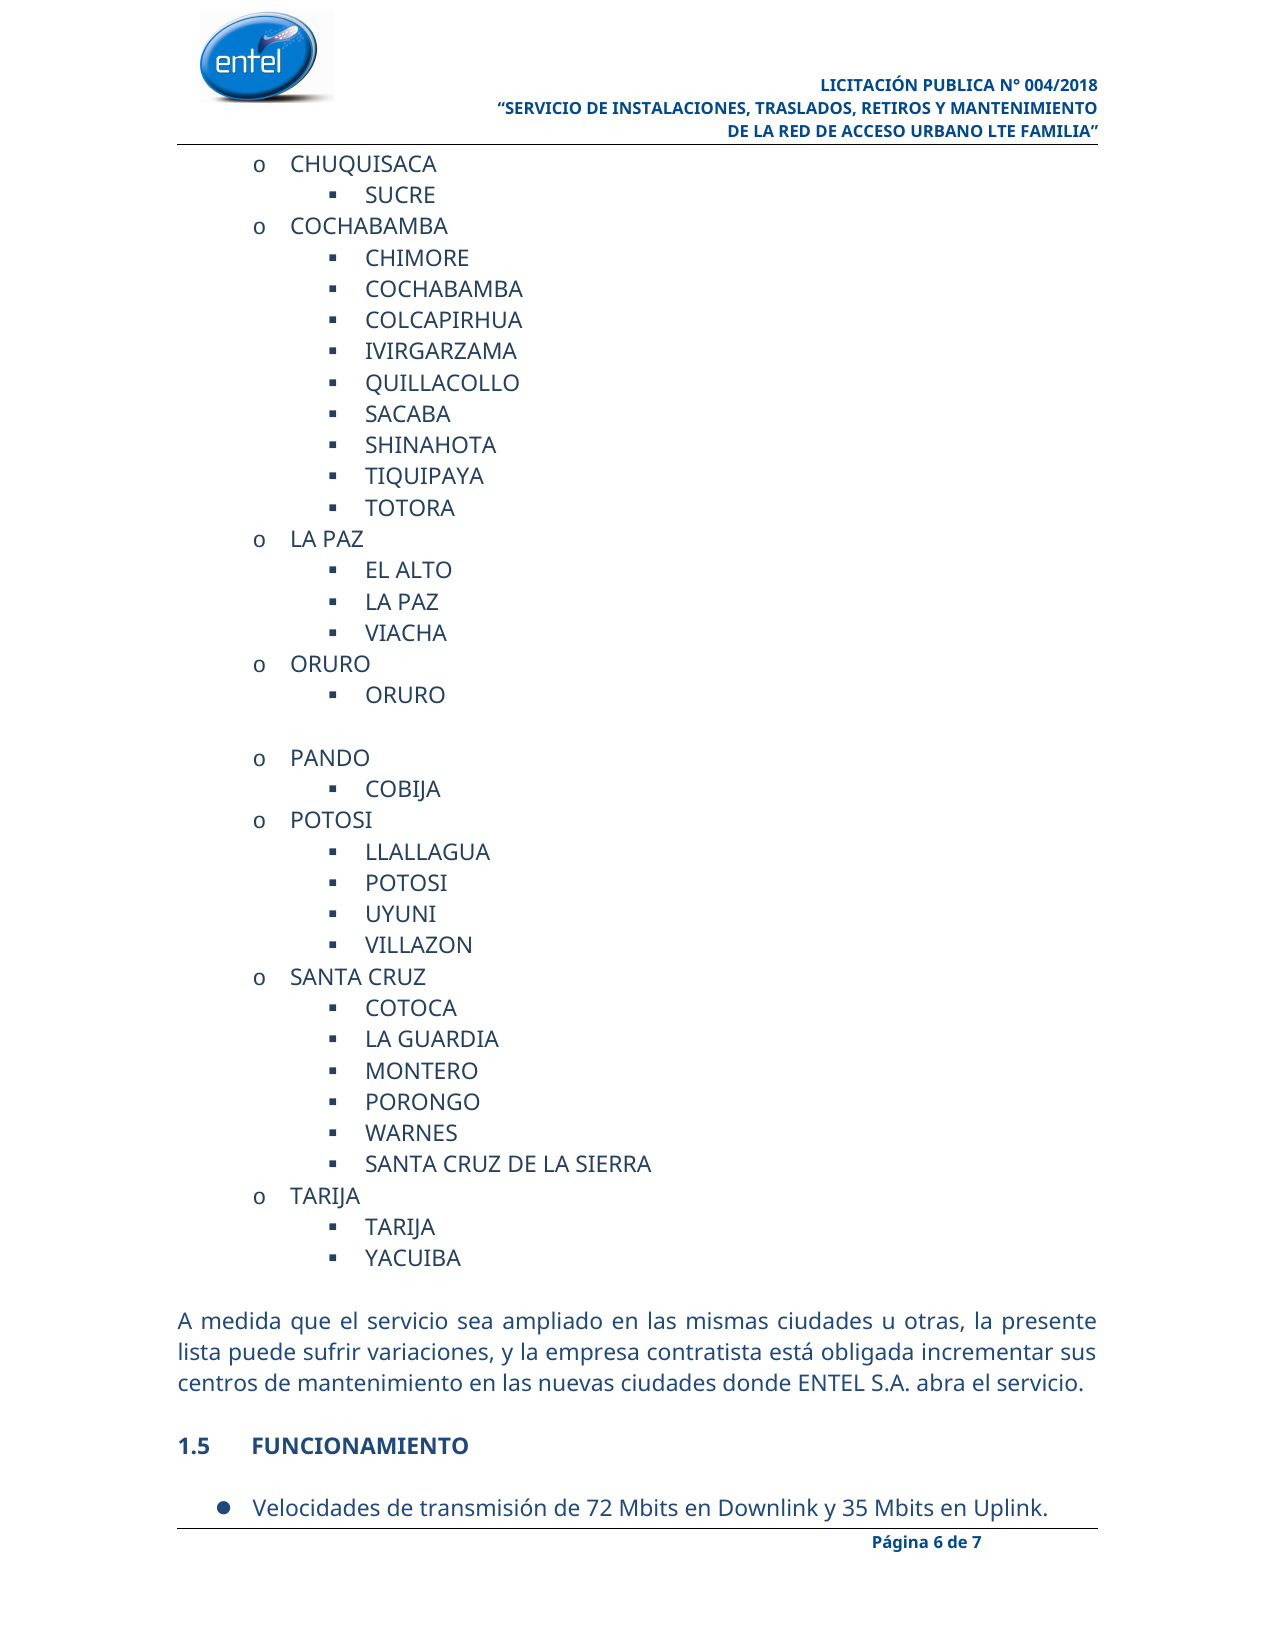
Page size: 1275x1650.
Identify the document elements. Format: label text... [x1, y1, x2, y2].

list LA PAZ [327, 585, 1098, 617]
list UYUNI [327, 898, 1098, 929]
picture [199, 11, 335, 103]
list POTOSI [327, 867, 1098, 898]
list SUCRE [327, 179, 1098, 210]
list YACUIBA [327, 1242, 1098, 1273]
list TIQUIPAYA [327, 460, 1098, 492]
list COBIJA [327, 773, 1098, 804]
list LA GUARDIA [327, 1023, 1098, 1054]
list POTOSI [252, 804, 1098, 836]
list SHINAHOTA [327, 429, 1098, 460]
list LA PAZ [252, 523, 1098, 554]
list PANDO [252, 742, 1098, 773]
list TARIJA [327, 1211, 1098, 1242]
list CHIMORE [327, 242, 1098, 273]
list VIACHA [327, 617, 1098, 648]
list COCHABAMBA [252, 210, 1098, 242]
list WARNES [327, 1117, 1098, 1148]
list EL ALTO [327, 554, 1098, 585]
list VILLAZON [327, 929, 1098, 961]
list ORURO [252, 648, 1098, 679]
list TARIJA [252, 1179, 1098, 1211]
list COTOCA [327, 992, 1098, 1023]
list TOTORA [327, 492, 1098, 523]
list IVIRGARZAMA [327, 335, 1098, 367]
list SANTA CRUZ DE LA SIERRA [327, 1148, 1098, 1179]
text A medida que el servicio sea ampliado en las mismas ciudades u otras, la presente lista puede sufrir variaciones, y la empresa contratista está obligada incrementar sus centros de mantenimiento en las nuevas ciudades donde ENTEL S.A. abra el servicio. [177, 1305, 1098, 1398]
list CHUQUISACA [252, 148, 1098, 179]
list Velocidades de transmisión de 72 Mbits en Downlink y 35 Mbits en Uplink. [215, 1492, 1098, 1523]
list QUILLACOLLO [327, 367, 1098, 398]
list ORURO [327, 679, 1098, 711]
list SANTA CRUZ [252, 961, 1098, 992]
list COCHABAMBA [327, 273, 1098, 304]
list SACABA [327, 398, 1098, 429]
text 1.5 FUNCIONAMIENTO [177, 1430, 1098, 1461]
list MONTERO [327, 1054, 1098, 1086]
list LLALLAGUA [327, 836, 1098, 867]
list COLCAPIRHUA [327, 304, 1098, 335]
list PORONGO [327, 1086, 1098, 1117]
